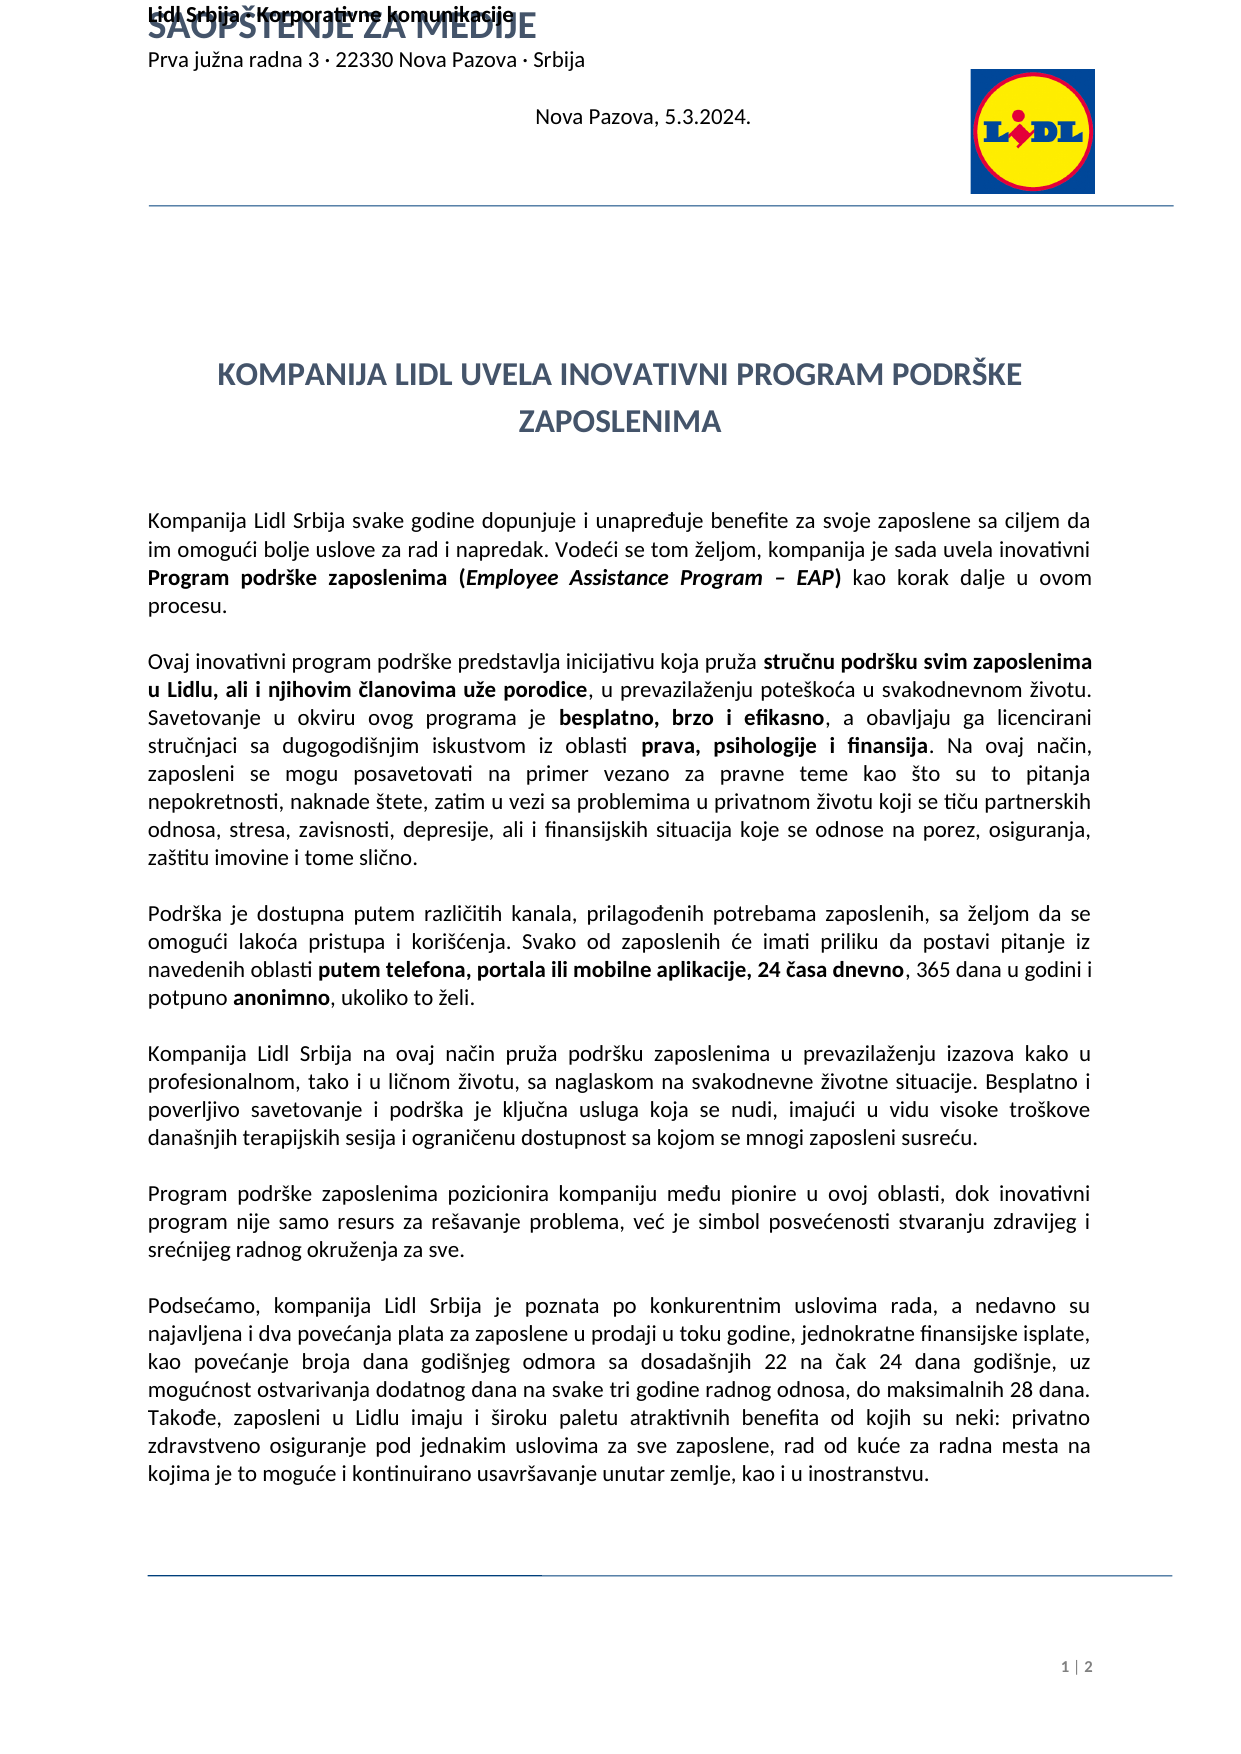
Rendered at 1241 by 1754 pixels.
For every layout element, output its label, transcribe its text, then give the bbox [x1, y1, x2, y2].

text Program podrške zaposlenima pozicionira kompaniju među pionire u ovoj oblasti, dok inovativni program nije samo resurs za rešavanje problema, već je simbol posvećenosti stvaranju zdravijeg i srećnijeg radnog okruženja za sve. [148, 1179, 1092, 1263]
text Kompanija Lidl Srbija svake godine dopunjuje i unapređuje benefite za svoje zaposlene sa ciljem da im omogući bolje uslove za rad i napredak. Vodeći se tom željom, kompanija je sada uvela inovativni Program podrške zaposlenima (Employee Assistance Program – EAP) kao korak dalje u ovom procesu. [148, 507, 1092, 619]
text Ovaj inovativni program podrške predstavlja inicijativu koja pruža stručnu podršku svim zaposlenima u Lidlu, ali i njihovim članovima uže porodice, u prevazilaženju poteškoća u svakodnevnom životu. Savetovanje u okviru ovog programa je besplatno, brzo i efikasno, a obavljaju ga licencirani stručnjaci sa dugogodišnjim iskustvom iz oblasti prava, psihologije i finansija. Na ovaj način, zaposleni se mogu posavetovati na primer vezano za pravne teme kao što su to pitanja nepokretnosti, naknade štete, zatim u vezi sa problemima u privatnom životu koji se tiču partnerskih odnosa, stresa, zavisnosti, depresije, ali i finansijskih situacija koje se odnose na porez, osiguranja, zaštitu imovine i tome slično. [148, 647, 1092, 871]
text Kompanija Lidl Srbija na ovaj način pruža podršku zaposlenima u prevazilaženju izazova kako u profesionalnom, tako i u ličnom životu, sa naglaskom na svakodnevne životne situacije. Besplatno i poverljivo savetovanje i podrška je ključna usluga koja se nudi, imajući u vidu visoke troškove današnjih terapijskih sesija i ograničenu dostupnost sa kojom se mnogi zaposleni susreću. [148, 1039, 1092, 1151]
text KOMPANIJA LIDL UVELA INOVATIVNI PROGRAM PODRŠKE ZAPOSLENIMA [148, 353, 1092, 440]
picture [970, 69, 1095, 194]
text Podsećamo, kompanija Lidl Srbija je poznata po konkurentnim uslovima rada, a nedavno su najavljena i dva povećanja plata za zaposlene u prodaji u toku godine, jednokratne finansijske isplate, kao povećanje broja dana godišnjeg odmora sa dosadašnjih 22 na čak 24 dana godišnje, uz mogućnost ostvarivanja dodatnog dana na svake tri godine radnog odnosa, do maksimalnih 28 dana. Takođe, zaposleni u Lidlu imaju i široku paletu atraktivnih benefita od kojih su neki: privatno zdravstveno osiguranje pod jednakim uslovima za sve zaposlene, rad od kuće za radna mesta na kojima je to moguće i kontinuirano usavršavanje unutar zemlje, kao i u inostranstvu. [148, 1291, 1092, 1487]
text Podrška je dostupna putem različitih kanala, prilagođenih potrebama zaposlenih, sa željom da se omogući lakoća pristupa i korišćenja. Svako od zaposlenih će imati priliku da postavi pitanje iz navedenih oblasti putem telefona, portala ili mobilne aplikacije, 24 časa dnevno, 365 dana u godini i potpuno anonimno, ukoliko to želi. [148, 899, 1092, 1011]
